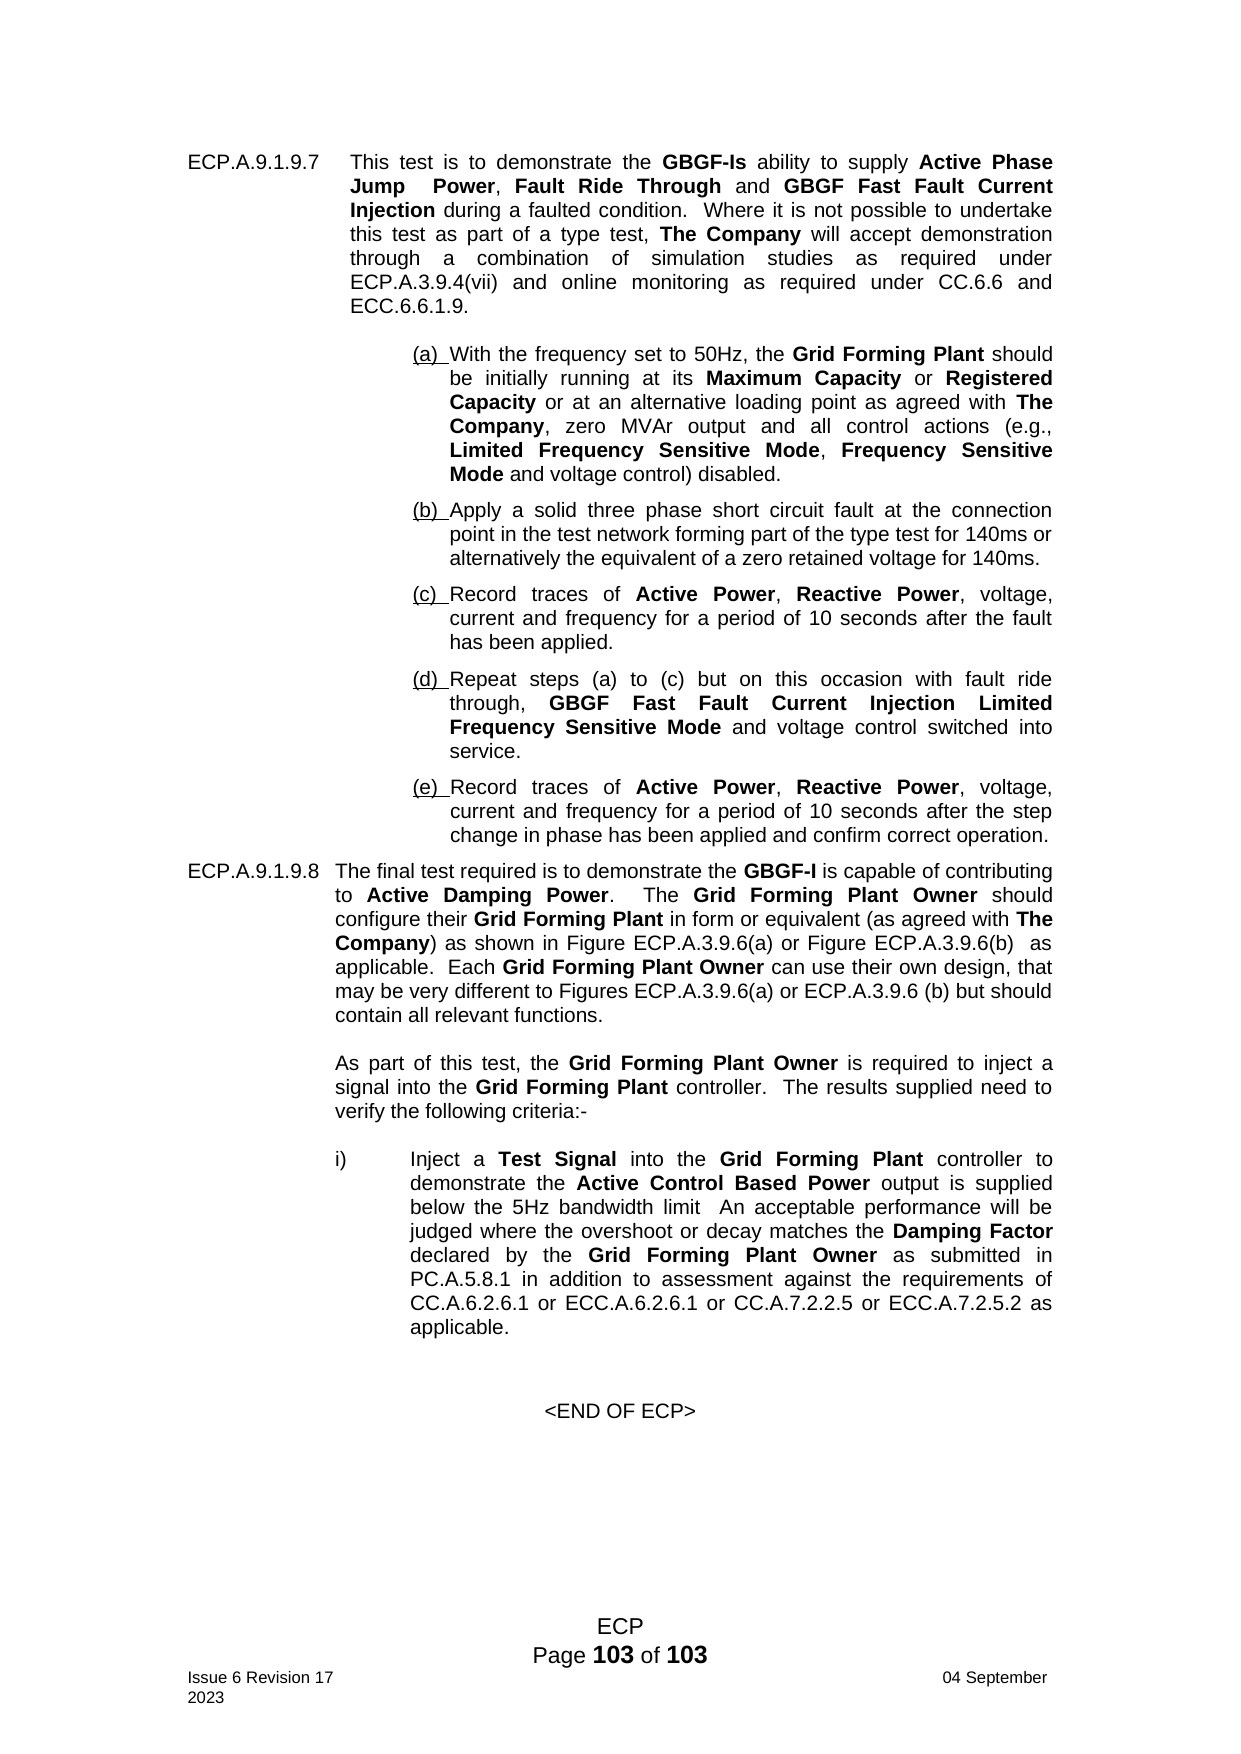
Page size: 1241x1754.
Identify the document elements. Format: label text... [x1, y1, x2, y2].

list Record traces of Active Power, Reactive Power, voltage, current and frequency for a period of 10 seconds after the step change in phase has been applied and confirm correct operation. [412, 775, 1053, 847]
text ECP.A.9.1.9.7 This test is to demonstrate the GBGF-Is ability to supply Active Phase Jump Power, Fault Ride Through and GBGF Fast Fault Current Injection during a faulted condition. Where it is not possible to undertake this test as part of a type test, The Company will accept demonstration through a combination of simulation studies as required under ECP.A.3.9.4(vii) and online monitoring as required under CC.6.6 and ECC.6.6.1.9. [187, 150, 1053, 318]
text <END OF ECP> [187, 1399, 1053, 1423]
text ECP.A.9.1.9.8 The final test required is to demonstrate the GBGF-I is capable of contributing to Active Damping Power. The Grid Forming Plant Owner should configure their Grid Forming Plant in form or equivalent (as agreed with The Company) as shown in Figure ECP.A.3.9.6(a) or Figure ECP.A.3.9.6(b) as applicable. Each Grid Forming Plant Owner can use their own design, that may be very different to Figures ECP.A.3.9.6(a) or ECP.A.3.9.6 (b) but should contain all relevant functions. [187, 859, 1053, 1027]
text As part of this test, the Grid Forming Plant Owner is required to inject a signal into the Grid Forming Plant controller. The results supplied need to verify the following criteria:- [335, 1051, 1053, 1123]
list Record traces of Active Power, Reactive Power, voltage, current and frequency for a period of 10 seconds after the fault has been applied. [412, 582, 1053, 654]
list Repeat steps (a) to (c) but on this occasion with fault ride through, GBGF Fast Fault Current Injection Limited Frequency Sensitive Mode and voltage control switched into service. [412, 667, 1053, 762]
list Inject a Test Signal into the Grid Forming Plant controller to demonstrate the Active Control Based Power output is supplied below the 5Hz bandwidth limit An acceptable performance will be judged where the overshoot or decay matches the Damping Factor declared by the Grid Forming Plant Owner as submitted in PC.A.5.8.1 in addition to assessment against the requirements of CC.A.6.2.6.1 or ECC.A.6.2.6.1 or CC.A.7.2.2.5 or ECC.A.7.2.5.2 as applicable. [335, 1147, 1053, 1338]
list Apply a solid three phase short circuit fault at the connection point in the test network forming part of the type test for 140ms or alternatively the equivalent of a zero retained voltage for 140ms. [412, 498, 1053, 570]
list With the frequency set to 50Hz, the Grid Forming Plant should be initially running at its Maximum Capacity or Registered Capacity or at an alternative loading point as agreed with The Company, zero MVAr output and all control actions (e.g., Limited Frequency Sensitive Mode, Frequency Sensitive Mode and voltage control) disabled. [412, 342, 1053, 485]
